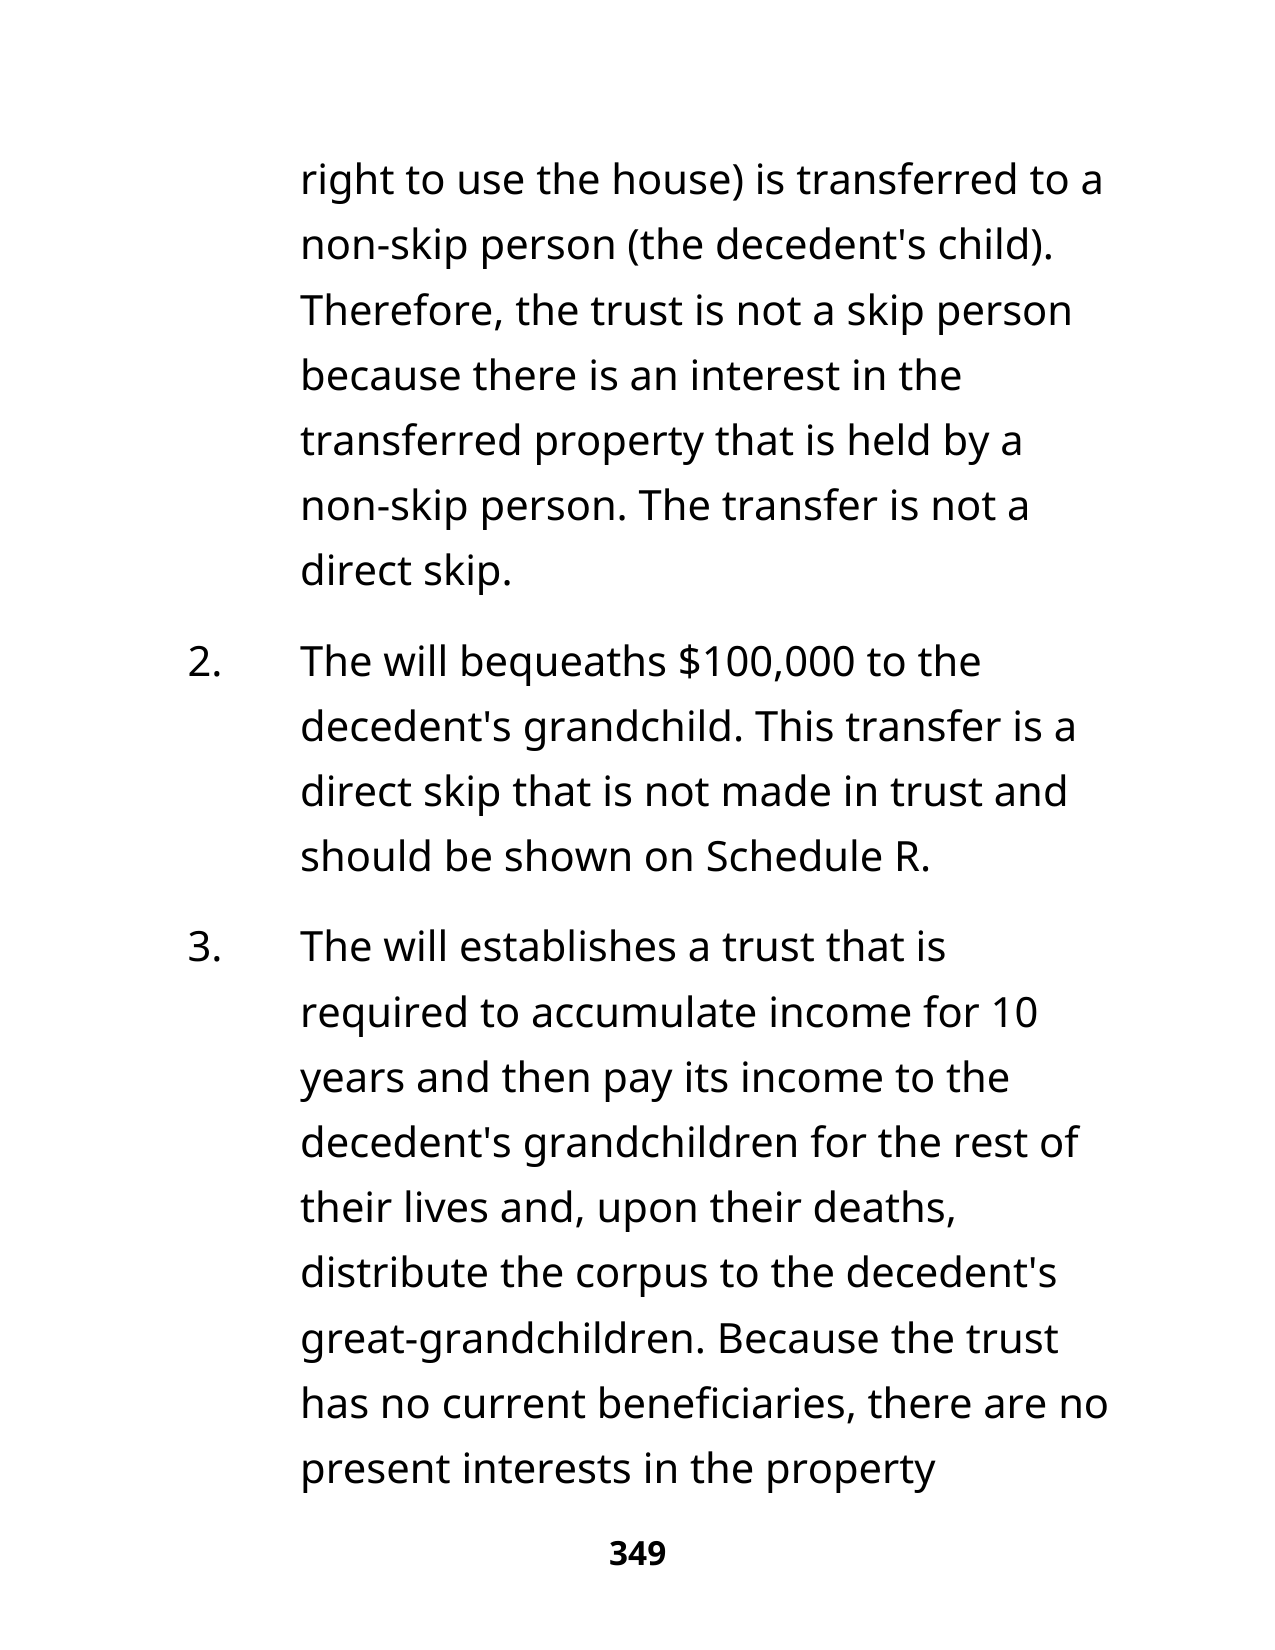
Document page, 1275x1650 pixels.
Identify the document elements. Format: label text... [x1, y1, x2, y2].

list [187, 917, 1125, 1496]
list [187, 150, 1125, 598]
list The will bequeaths $100,000 to the decedent's grandchild. This transfer is a direct skip that is not made in trust and should be shown on Schedule R. [187, 631, 1125, 884]
